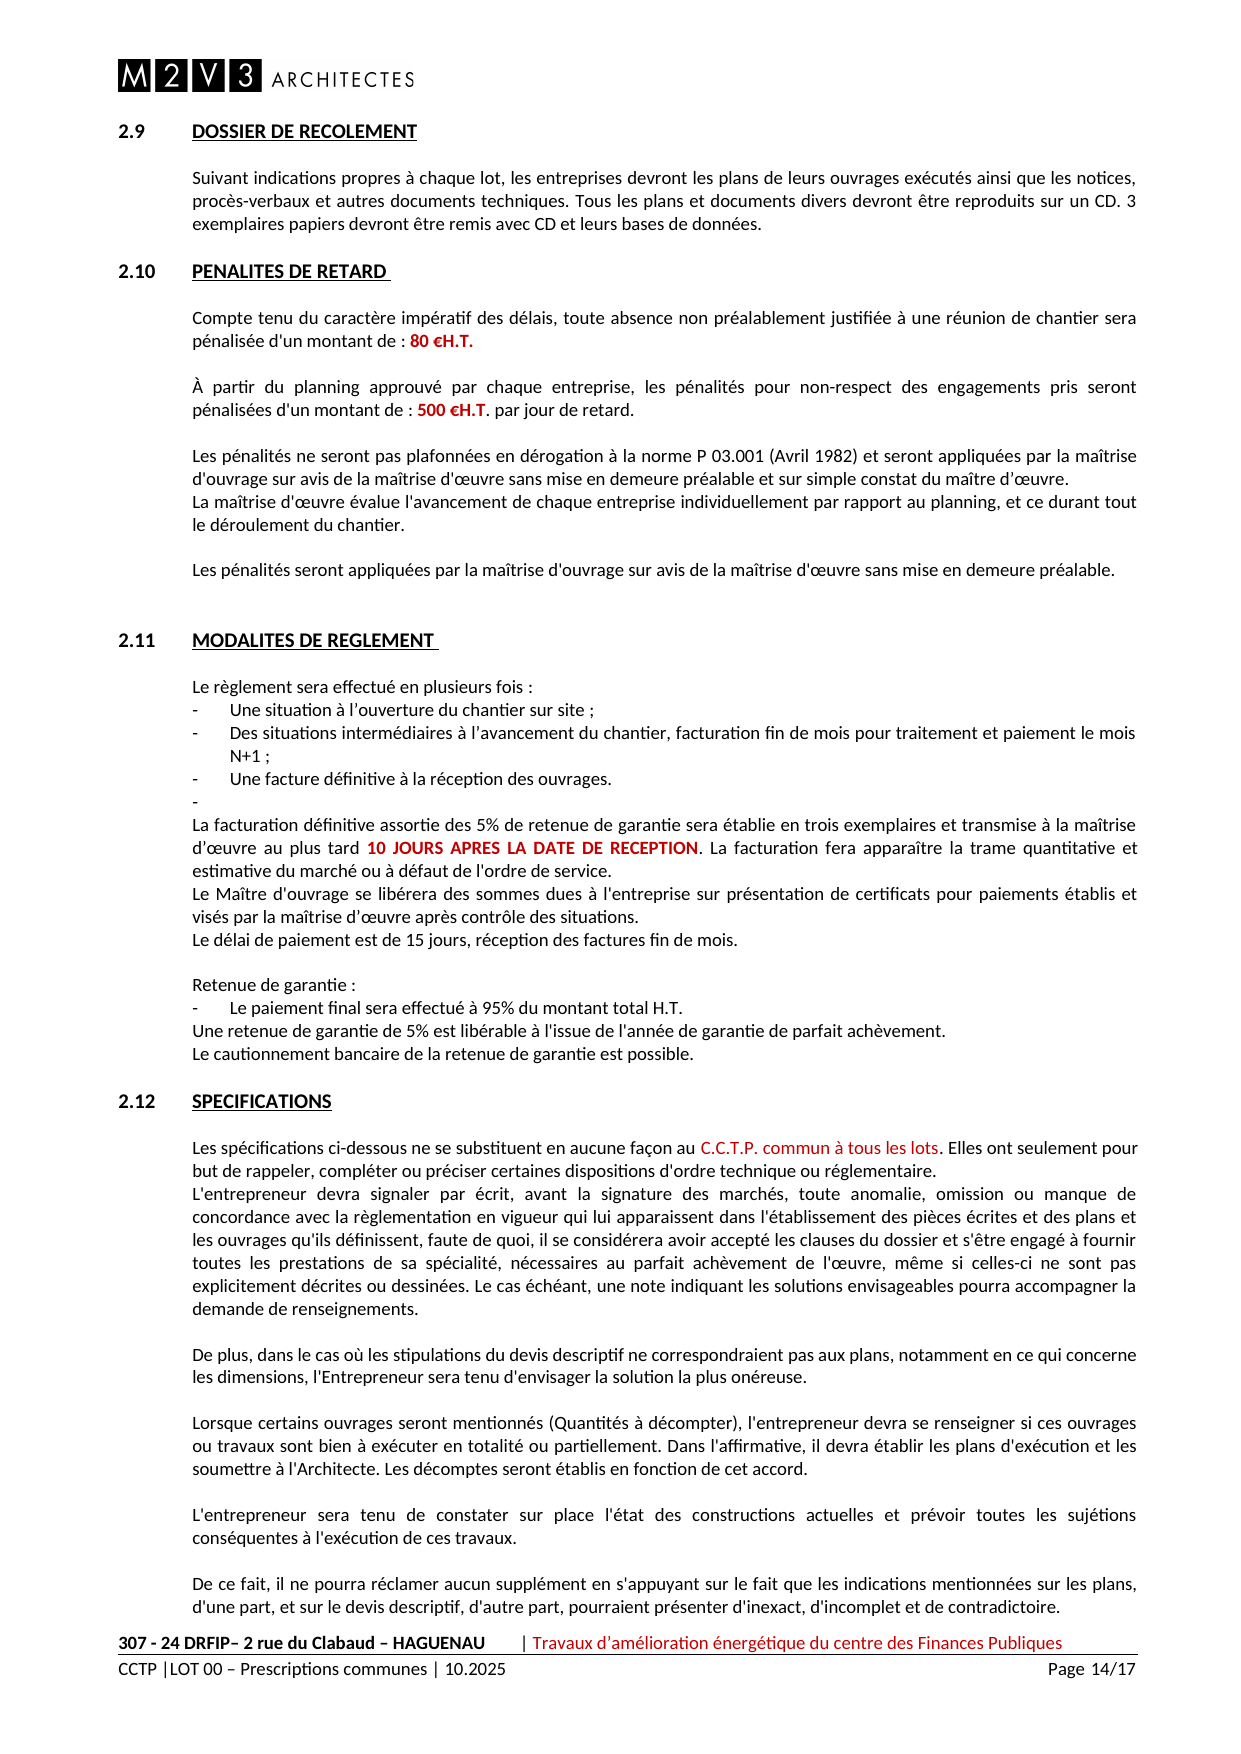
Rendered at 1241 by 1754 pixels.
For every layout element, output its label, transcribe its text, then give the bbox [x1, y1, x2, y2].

text Compte tenu du caractère impératif des délais, toute absence non préalablement justifiée à une réunion de chantier sera pénalisée d'un montant de : 80 €H.T. [192, 306, 1138, 352]
list PENALITES DE RETARD [118, 258, 1138, 283]
list MODALITES DE REGLEMENT [118, 627, 1138, 653]
picture [118, 59, 414, 92]
text La maîtrise d'œuvre évalue l'avancement de chaque entreprise individuellement par rapport au planning, et ce durant tout le déroulement du chantier. [192, 490, 1138, 536]
text Le délai de paiement est de 15 jours, réception des factures fin de mois. [192, 928, 1138, 951]
text Lorsque certains ouvrages seront mentionnés (Quantités à décompter), l'entrepreneur devra se renseigner si ces ouvrages ou travaux sont bien à exécuter en totalité ou partiellement. Dans l'affirmative, il devra établir les plans d'exécution et les soumettre à l'Architecte. Les décomptes seront établis en fonction de cet accord. [192, 1411, 1138, 1480]
text Les spécifications ci-dessous ne se substituent en aucune façon au C.C.T.P. commun à tous les lots. Elles ont seulement pour but de rappeler, compléter ou préciser certaines dispositions d'ordre technique ou réglementaire. [192, 1136, 1138, 1182]
text Les pénalités seront appliquées par la maîtrise d'ouvrage sur avis de la maîtrise d'œuvre sans mise en demeure préalable. [192, 558, 1138, 581]
list Des situations intermédiaires à l’avancement du chantier, facturation fin de mois pour traitement et paiement le mois N+1 ; [192, 721, 1138, 767]
text De ce fait, il ne pourra réclamer aucun supplément en s'appuyant sur le fait que les indications mentionnées sur les plans, d'une part, et sur le devis descriptif, d'autre part, pourraient présenter d'inexact, d'incomplet et de contradictoire. [192, 1572, 1138, 1618]
text Une retenue de garantie de 5% est libérable à l'issue de l'année de garantie de parfait achèvement. [192, 1019, 1138, 1042]
text De plus, dans le cas où les stipulations du devis descriptif ne correspondraient pas aux plans, notamment en ce qui concerne les dimensions, l'Entrepreneur sera tenu d'envisager la solution la plus onéreuse. [192, 1343, 1138, 1388]
list DOSSIER DE RECOLEMENT [118, 118, 1138, 143]
list Le paiement final sera effectué à 95% du montant total H.T. [192, 996, 1138, 1019]
text Le règlement sera effectué en plusieurs fois : [192, 676, 1138, 698]
text Le Maître d'ouvrage se libérera des sommes dues à l'entreprise sur présentation de certificats pour paiements établis et visés par la maîtrise d’œuvre après contrôle des situations. [192, 882, 1138, 928]
text À partir du planning approuvé par chaque entreprise, les pénalités pour non-respect des engagements pris seront pénalisées d'un montant de : 500 €H.T. par jour de retard. [192, 375, 1138, 421]
list Une situation à l’ouverture du chantier sur site ; [192, 698, 1138, 721]
text Les pénalités ne seront pas plafonnées en dérogation à la norme P 03.001 (Avril 1982) et seront appliquées par la maîtrise d'ouvrage sur avis de la maîtrise d'œuvre sans mise en demeure préalable et sur simple constat du maître d’œuvre. [192, 444, 1138, 490]
text L'entrepreneur sera tenu de constater sur place l'état des constructions actuelles et prévoir toutes les sujétions conséquentes à l'exécution de ces travaux. [192, 1503, 1138, 1549]
text La facturation définitive assortie des 5% de retenue de garantie sera établie en trois exemplaires et transmise à la maîtrise d’œuvre au plus tard 10 JOURS APRES LA DATE DE RECEPTION. La facturation fera apparaître la trame quantitative et estimative du marché ou à défaut de l'ordre de service. [192, 813, 1138, 882]
list SPECIFICATIONS [118, 1088, 1138, 1113]
text Suivant indications propres à chaque lot, les entreprises devront les plans de leurs ouvrages exécutés ainsi que les notices, procès-verbaux et autres documents techniques. Tous les plans et documents divers devront être reproduits sur un CD. 3 exemplaires papiers devront être remis avec CD et leurs bases de données. [192, 166, 1138, 235]
list Une facture définitive à la réception des ouvrages. [192, 767, 1138, 790]
text L'entrepreneur devra signaler par écrit, avant la signature des marchés, toute anomalie, omission ou manque de concordance avec la règlementation en vigueur qui lui apparaissent dans l'établissement des pièces écrites et des plans et les ouvrages qu'ils définissent, faute de quoi, il se considérera avoir accepté les clauses du dossier et s'être engagé à fournir toutes les prestations de sa spécialité, nécessaires au parfait achèvement de l'œuvre, même si celles-ci ne sont pas explicitement décrites ou dessinées. Le cas échéant, une note indiquant les solutions envisageables pourra accompagner la demande de renseignements. [192, 1182, 1138, 1320]
text Le cautionnement bancaire de la retenue de garantie est possible. [192, 1042, 1138, 1065]
text Retenue de garantie : [192, 973, 1138, 996]
